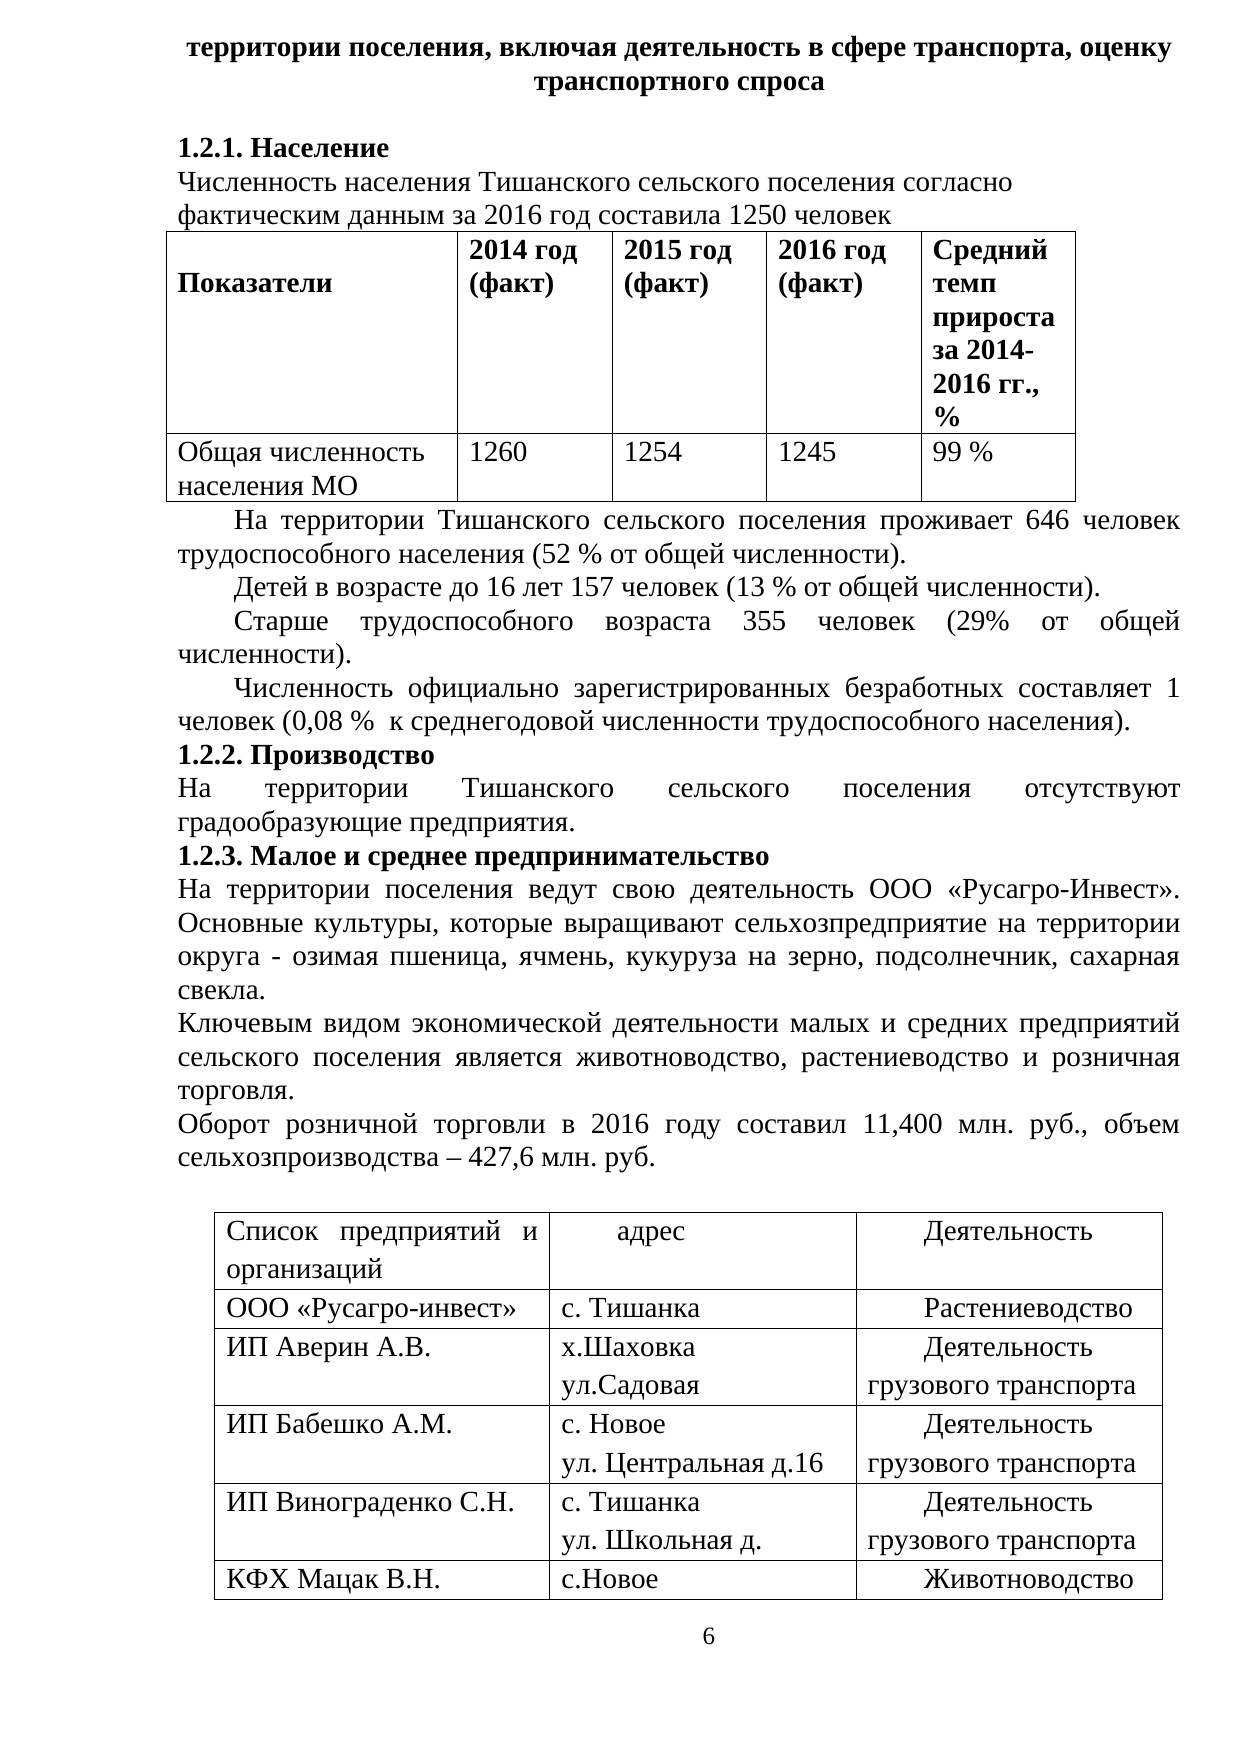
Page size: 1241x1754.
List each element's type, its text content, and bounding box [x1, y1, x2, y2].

table_header адрес [550, 1213, 856, 1289]
table_header 2015 год (факт) [613, 232, 766, 433]
table_header 2014 год (факт) [458, 232, 612, 433]
table_cell Деятельность грузового транспорта [857, 1406, 1162, 1483]
text 1.2.1. Население [177, 130, 1181, 164]
table_header Деятельность [857, 1213, 1162, 1289]
table_cell с. Тишанка [550, 1290, 856, 1328]
table_cell ИП Винограденко С.Н. [215, 1484, 549, 1560]
table_cell Деятельность грузового транспорта [857, 1329, 1162, 1405]
text Численность населения Тишанского сельского поселения согласно фактическим данным за 2016 год составила 1250 человек [177, 164, 1181, 231]
text На территории поселения ведут свою деятельность ООО «Русагро-Инвест». Основные культуры, которые выращивают сельхозпредприятие на территории округа - озимая пшеница, ячмень, кукуруза на зерно, подсолнечник, сахарная свекла. [177, 871, 1181, 1005]
text Детей в возрасте до 16 лет 157 человек (13 % от общей численности). [177, 569, 1181, 603]
table_cell с. Новое ул. Центральная д.16 [550, 1406, 856, 1483]
text Оборот розничной торговли в 2016 году составил 11,400 млн. руб., объем сельхозпроизводства – 427,6 млн. руб. [177, 1106, 1181, 1173]
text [177, 29, 1181, 97]
table_header Показатели [167, 232, 457, 433]
table_cell с. Тишанка ул. Школьная д. [550, 1484, 856, 1560]
table_cell ИП Аверин А.В. [215, 1329, 549, 1405]
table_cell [550, 1561, 856, 1599]
table_cell Животноводство [857, 1561, 1162, 1599]
table_cell х.Шаховка ул.Садовая [550, 1329, 856, 1405]
table_header Список предприятий и организаций [215, 1213, 549, 1289]
text 1.2.2. Производство [177, 737, 1181, 771]
text Численность официально зарегистрированных безработных составляет 1 человек (0,08 % к среднегодовой численности трудоспособного населения). [177, 670, 1181, 737]
table_cell ООО «Русагро-инвест» [215, 1290, 549, 1328]
text Старше трудоспособного возраста 355 человек (29% от общей численности). [177, 603, 1181, 670]
table_cell Растениеводство [857, 1290, 1162, 1328]
table_header 2016 год (факт) [767, 232, 921, 433]
table_header Средний темп прироста за 2014-2016 гг., % [922, 232, 1075, 433]
text Ключевым видом экономической деятельности малых и средних предприятий сельского поселения является животноводство, растениеводство и розничная торговля. [177, 1005, 1181, 1106]
table_cell Деятельность грузового транспорта [857, 1484, 1162, 1560]
table_cell Общая численность населения МО [167, 434, 457, 501]
text На территории Тишанского сельского поселения отсутствуют градообразующие предприятия. [177, 771, 1181, 838]
table_cell ИП Бабешко А.М. [215, 1406, 549, 1483]
text На территории Тишанского сельского поселения проживает 646 человек трудоспособного населения (52 % от общей численности). [177, 502, 1181, 569]
table_cell 1260 [458, 434, 612, 501]
table_cell 99 % [922, 434, 1075, 501]
table_cell 1254 [613, 434, 766, 501]
text 1.2.3. Малое и среднее предпринимательство [177, 838, 1181, 871]
table_cell 1245 [767, 434, 921, 501]
table_cell КФХ Мацак В.Н. [215, 1561, 549, 1599]
